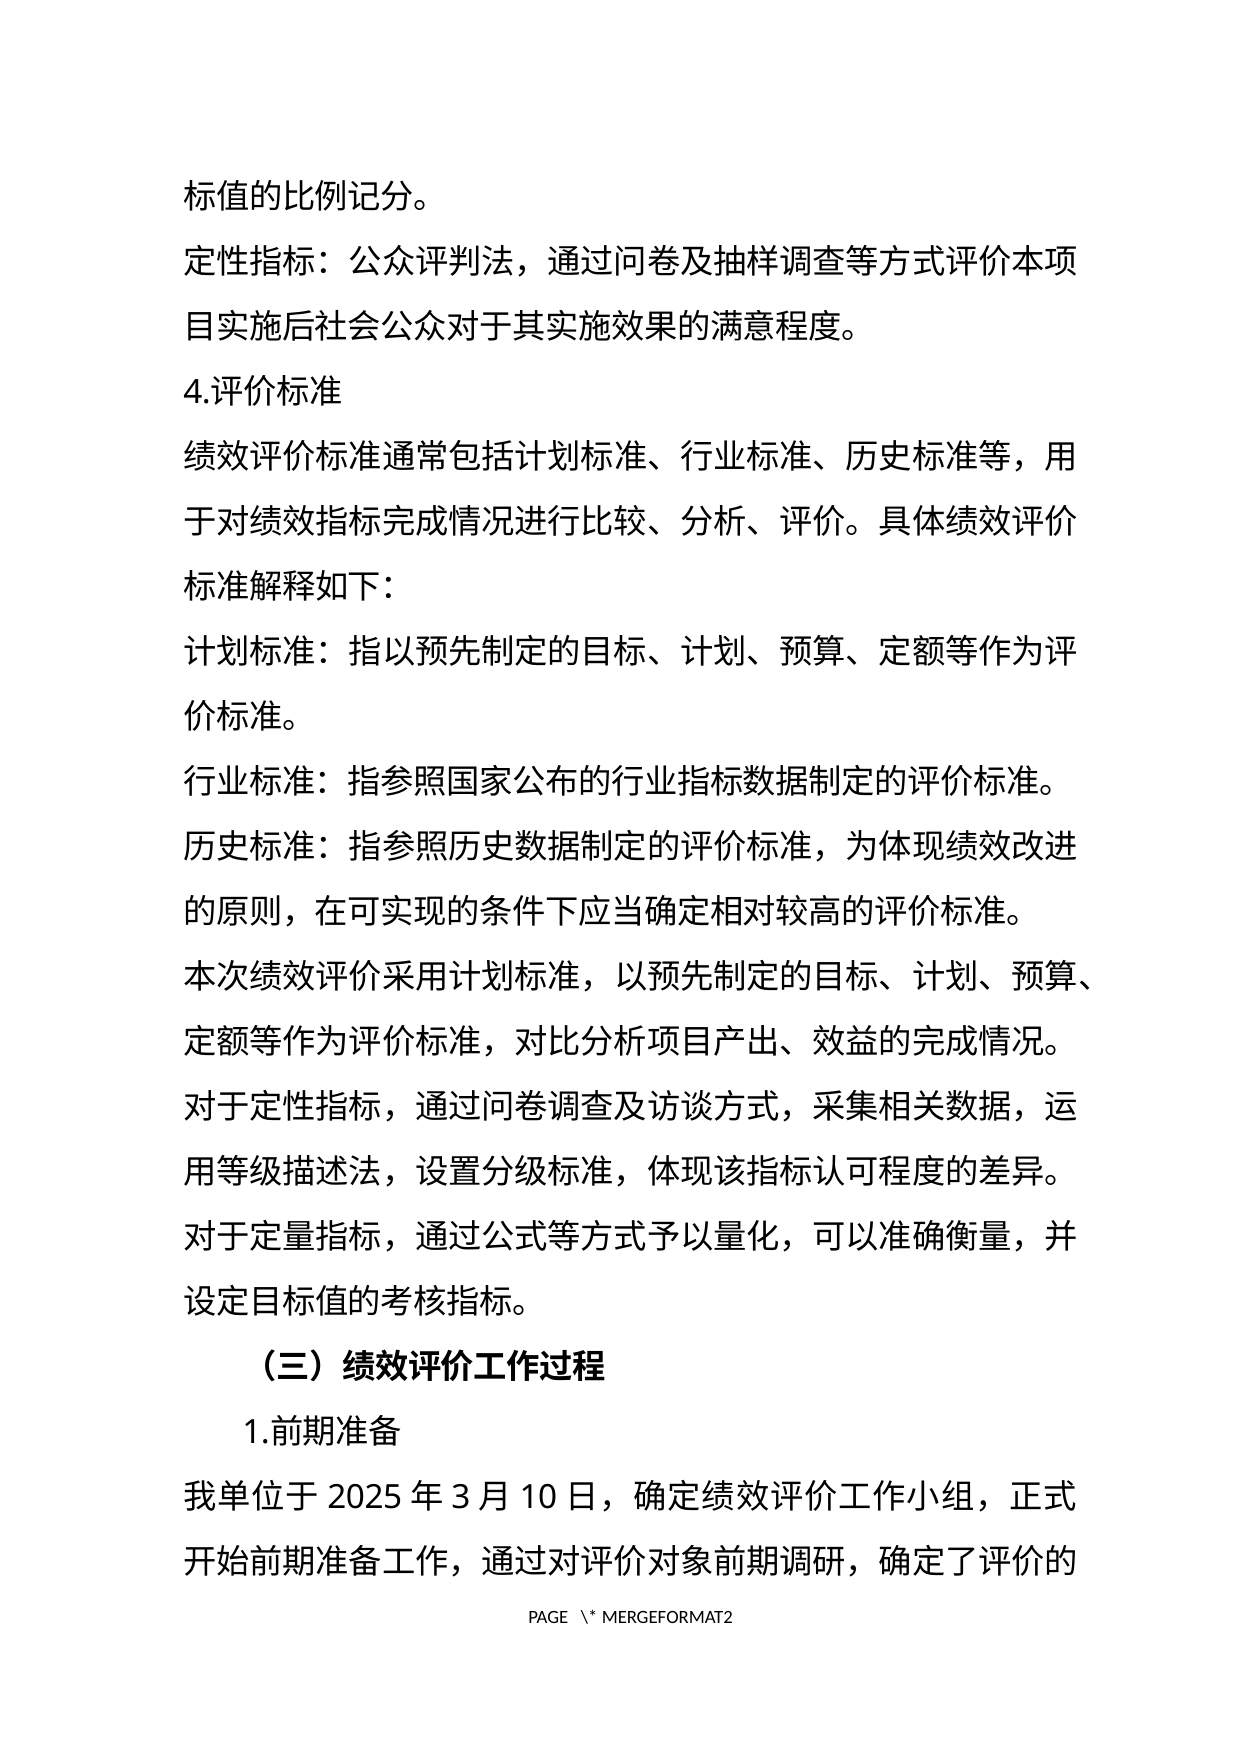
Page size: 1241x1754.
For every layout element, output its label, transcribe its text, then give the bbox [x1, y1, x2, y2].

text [183, 162, 1078, 1332]
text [183, 1397, 1078, 1592]
text （三）绩效评价工作过程 [183, 1332, 1078, 1397]
